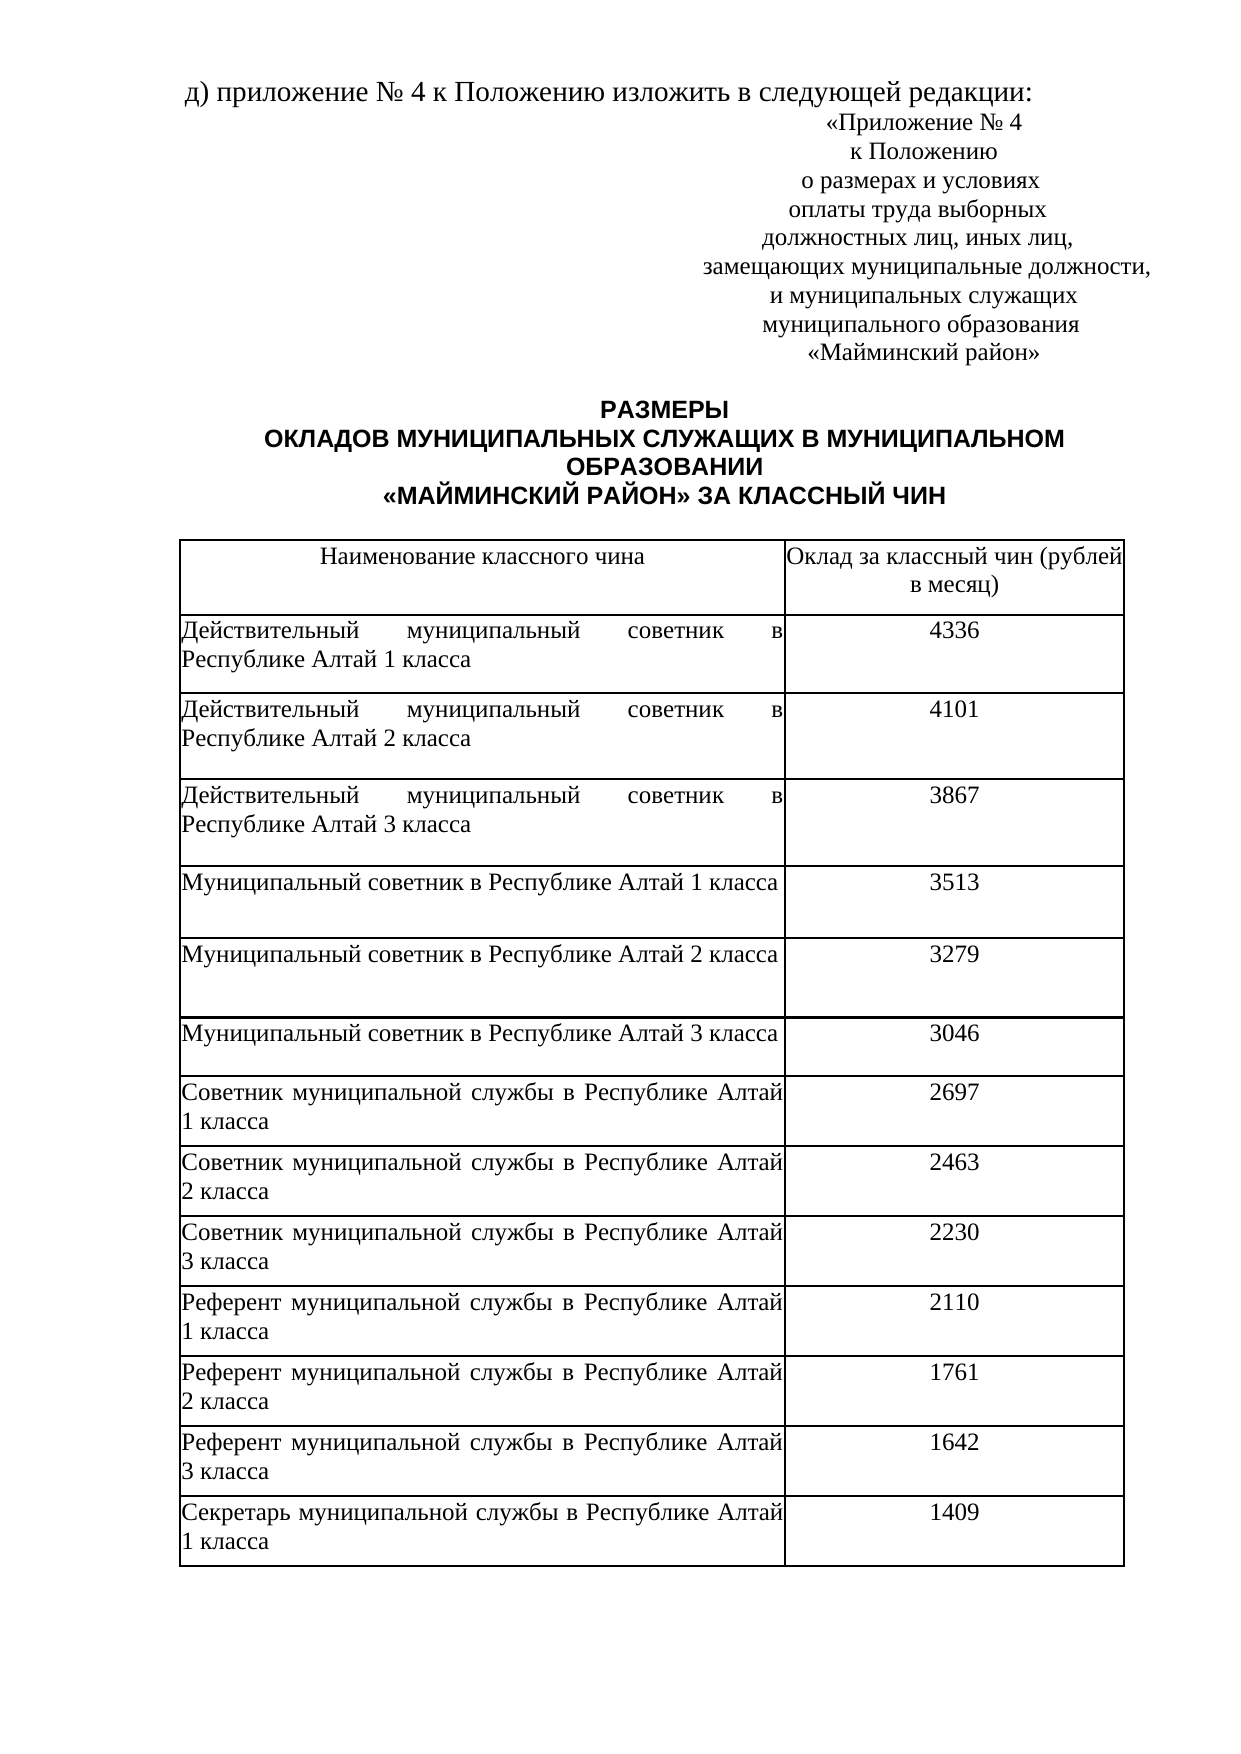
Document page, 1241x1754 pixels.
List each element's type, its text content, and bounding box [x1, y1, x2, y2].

text д) приложение № 4 к Положению изложить в следующей редакции: [177, 74, 1152, 107]
table_cell 1642 [786, 1427, 1123, 1495]
table_cell 3279 [786, 939, 1123, 1016]
table_cell Муниципальный советник в Республике Алтай 1 класса [181, 867, 784, 937]
table_cell Муниципальный советник в Республике Алтай 2 класса [181, 939, 784, 1016]
table_cell Советник муниципальной службы в Республике Алтай 2 класса [181, 1147, 784, 1215]
text должностных лиц, иных лиц, [177, 222, 1152, 251]
table_cell 4101 [786, 694, 1123, 778]
table_cell Муниципальный советник в Республике Алтай 3 класса [181, 1019, 784, 1075]
table_cell Советник муниципальной службы в Республике Алтай 1 класса [181, 1077, 784, 1145]
table_cell 3867 [786, 780, 1123, 865]
text к Положению [177, 136, 1152, 165]
table_cell Действительный муниципальный советник в Республике Алтай 2 класса [181, 694, 784, 778]
text РАЗМЕРЫ [177, 395, 1152, 424]
table_cell 2110 [786, 1287, 1123, 1355]
text оплаты труда выборных [177, 194, 1152, 222]
table_cell Секретарь муниципальной службы в Республике Алтай 1 класса [181, 1497, 784, 1565]
table_cell 1761 [786, 1357, 1123, 1425]
table_header Наименование классного чина [181, 541, 784, 613]
table_cell 4336 [786, 616, 1123, 692]
table_cell Референт муниципальной службы в Республике Алтай 2 класса [181, 1357, 784, 1425]
table_cell Референт муниципальной службы в Республике Алтай 3 класса [181, 1427, 784, 1495]
table_cell Действительный муниципальный советник в Республике Алтай 1 класса [181, 616, 784, 692]
text «Приложение № 4 [177, 107, 1152, 136]
text ОКЛАДОВ МУНИЦИПАЛЬНЫХ СЛУЖАЩИХ В МУНИЦИПАЛЬНОМ ОБРАЗОВАНИИ [177, 424, 1152, 481]
text о размерах и условиях [177, 165, 1152, 194]
text муниципального образования [177, 309, 1152, 337]
table_cell 1409 [786, 1497, 1123, 1565]
table_cell 2230 [786, 1217, 1123, 1285]
table_cell 3513 [786, 867, 1123, 937]
text и муниципальных служащих [177, 280, 1152, 309]
table_header Оклад за классный чин (рублей в месяц) [786, 541, 1123, 613]
table_cell Советник муниципальной службы в Республике Алтай 3 класса [181, 1217, 784, 1285]
text замещающих муниципальные должности, [177, 251, 1152, 280]
text «Майминский район» [177, 337, 1152, 366]
table_cell 3046 [786, 1019, 1123, 1075]
table_cell 2463 [786, 1147, 1123, 1215]
table_cell 2697 [786, 1077, 1123, 1145]
text «МАЙМИНСКИЙ РАЙОН» ЗА КЛАССНЫЙ ЧИН [177, 481, 1152, 510]
table_cell Референт муниципальной службы в Республике Алтай 1 класса [181, 1287, 784, 1355]
table_cell Действительный муниципальный советник в Республике Алтай 3 класса [181, 780, 784, 865]
